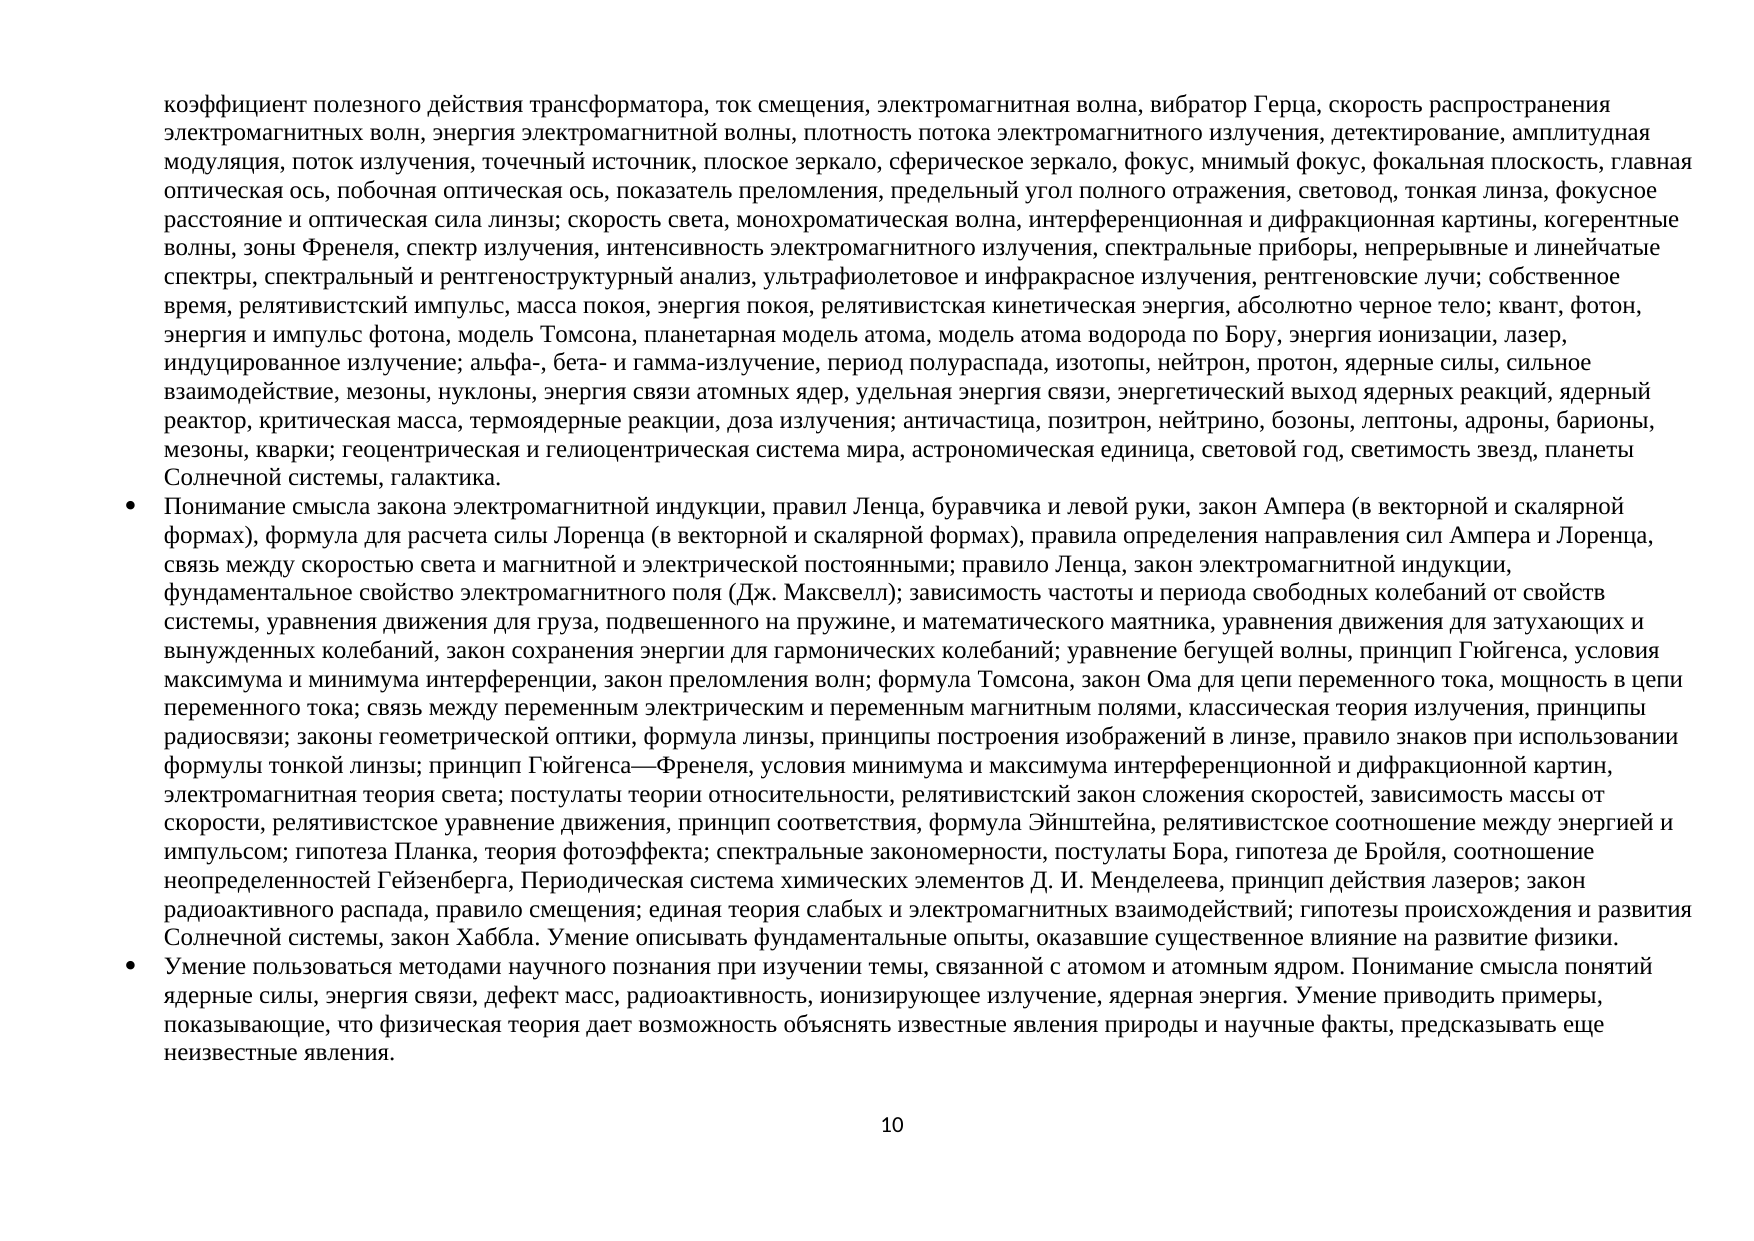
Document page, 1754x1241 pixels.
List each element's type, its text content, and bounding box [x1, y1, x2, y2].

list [126, 89, 1695, 491]
list Умение пользоваться методами научного познания при изучении темы, связанной с атомом и атомным ядром. Понимание смысла понятий ядерные силы, энергия связи, дефект масс, радиоактивность, ионизирующее излучение, ядерная энергия. Умение приводить примеры, показывающие, что физическая теория дает возможность объяснять известные явления природы и научные факты, предсказывать еще неизвестные явления. [126, 951, 1695, 1066]
list Понимание смысла закона электромагнитной индукции, правил Ленца, буравчика и левой руки, закон Ампера (в векторной и скалярной формах), формула для расчета силы Лоренца (в векторной и скалярной формах), правила определения направления сил Ампера и Лоренца, связь между скоростью света и магнитной и электрической постоянными; правило Ленца, закон электромагнитной индукции, фундаментальное свойство электромагнитного поля (Дж. Максвелл); зависимость частоты и периода свободных колебаний от свойств системы, уравнения движения для груза, подвешенного на пружине, и математического маятника, уравнения движения для затухающих и вынужденных колебаний, закон сохранения энергии для гармонических колебаний; уравнение бегущей волны, принцип Гюйгенса, условия максимума и минимума интерференции, закон преломления волн; формула Томсона, закон Ома для цепи переменного тока, мощность в цепи переменного тока; связь между переменным электрическим и переменным магнитным полями, классическая теория излучения, принципы радиосвязи; законы геометрической оптики, формула линзы, принципы построения изображений в линзе, правило знаков при использовании формулы тонкой линзы; принцип Гюйгенса—Френеля, условия минимума и максимума интерференционной и дифракционной картин, электромагнитная теория света; постулаты теории относительности, релятивистский закон сложения скоростей, зависимость массы от скорости, релятивистское уравнение движения, принцип соответствия, формула Эйнштейна, релятивистское соотношение между энергией и импульсом; гипотеза Планка, теория фотоэффекта; спектральные закономерности, постулаты Бора, гипотеза де Бройля, соотношение неопределенностей Гейзенберга, Периодическая система химических элементов Д. И. Менделеева, принцип действия лазеров; закон радиоактивного распада, правило смещения; единая теория слабых и электромагнитных взаимодействий; гипотезы происхождения и развития Солнечной системы, закон Хаббла. Умение описывать фундаментальные опыты, оказавшие существенное влияние на развитие физики. [126, 491, 1695, 951]
